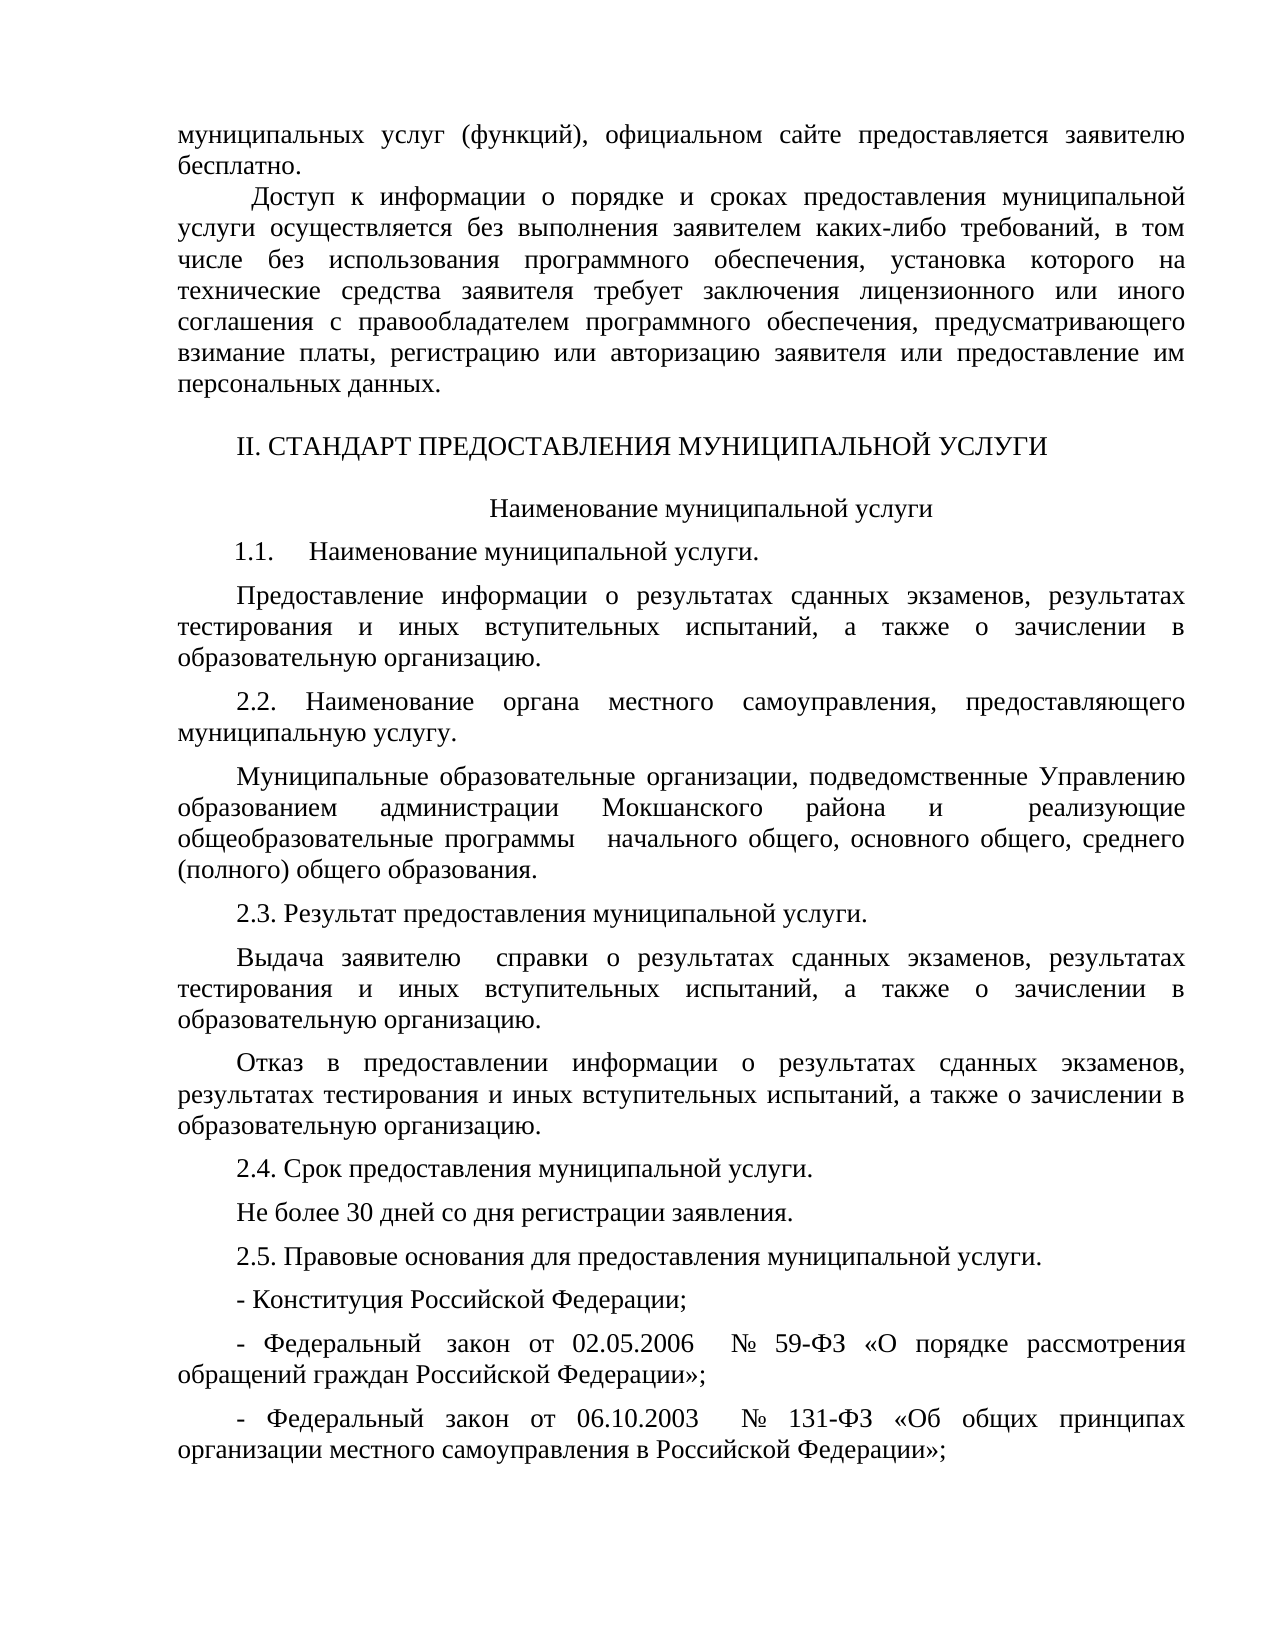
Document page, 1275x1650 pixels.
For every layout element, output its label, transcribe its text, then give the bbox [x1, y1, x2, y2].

text Выдача заявителю справки о результатах сданных экзаменов, результатах тестирования и иных вступительных испытаний, а также о зачислении в образовательную организацию. [177, 941, 1186, 1034]
text 2.3. Результат предоставления муниципальной услуги. [177, 897, 1186, 928]
text Наименование муниципальной услуги [177, 492, 1186, 523]
text 2.5. Правовые основания для предоставления муниципальной услуги. [177, 1240, 1186, 1271]
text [177, 118, 1186, 180]
text II. СТАНДАРТ ПРЕДОСТАВЛЕНИЯ МУНИЦИПАЛЬНОЙ УСЛУГИ [177, 429, 1186, 461]
text - Конституция Российской Федерации; [177, 1283, 1186, 1314]
text Не более 30 дней со дня регистрации заявления. [177, 1196, 1186, 1227]
list Наименование муниципальной услуги. [233, 536, 1186, 567]
text 2.2. Наименование органа местного самоуправления, предоставляющего муниципальную услугу. [177, 685, 1186, 747]
text Предоставление информации о результатах сданных экзаменов, результатах тестирования и иных вступительных испытаний, а также о зачислении в образовательную организацию. [177, 579, 1186, 673]
text - Федеральный закон от 02.05.2006 № 59-ФЗ «О порядке рассмотрения обращений граждан Российской Федерации»; [177, 1327, 1186, 1389]
text 2.4. Срок предоставления муниципальной услуги. [177, 1152, 1186, 1184]
text Отказ в предоставлении информации о результатах сданных экзаменов, результатах тестирования и иных вступительных испытаний, а также о зачислении в образовательную организацию. [177, 1047, 1186, 1140]
text Доступ к информации о порядке и сроках предоставления муниципальной услуги осуществляется без выполнения заявителем каких-либо требований, в том числе без использования программного обеспечения, установка которого на технические средства заявителя требует заключения лицензионного или иного соглашения с правообладателем программного обеспечения, предусматривающего взимание платы, регистрацию или авторизацию заявителя или предоставление им персональных данных. [177, 180, 1186, 398]
text - Федеральный закон от 06.10.2003 № 131-ФЗ «Об общих принципах организации местного самоуправления в Российской Федерации»; [177, 1402, 1186, 1464]
text Муниципальные образовательные организации, подведомственные Управлению образованием администрации Мокшанского района и реализующие общеобразовательные программы начального общего, основного общего, среднего (полного) общего образования. [177, 760, 1186, 884]
